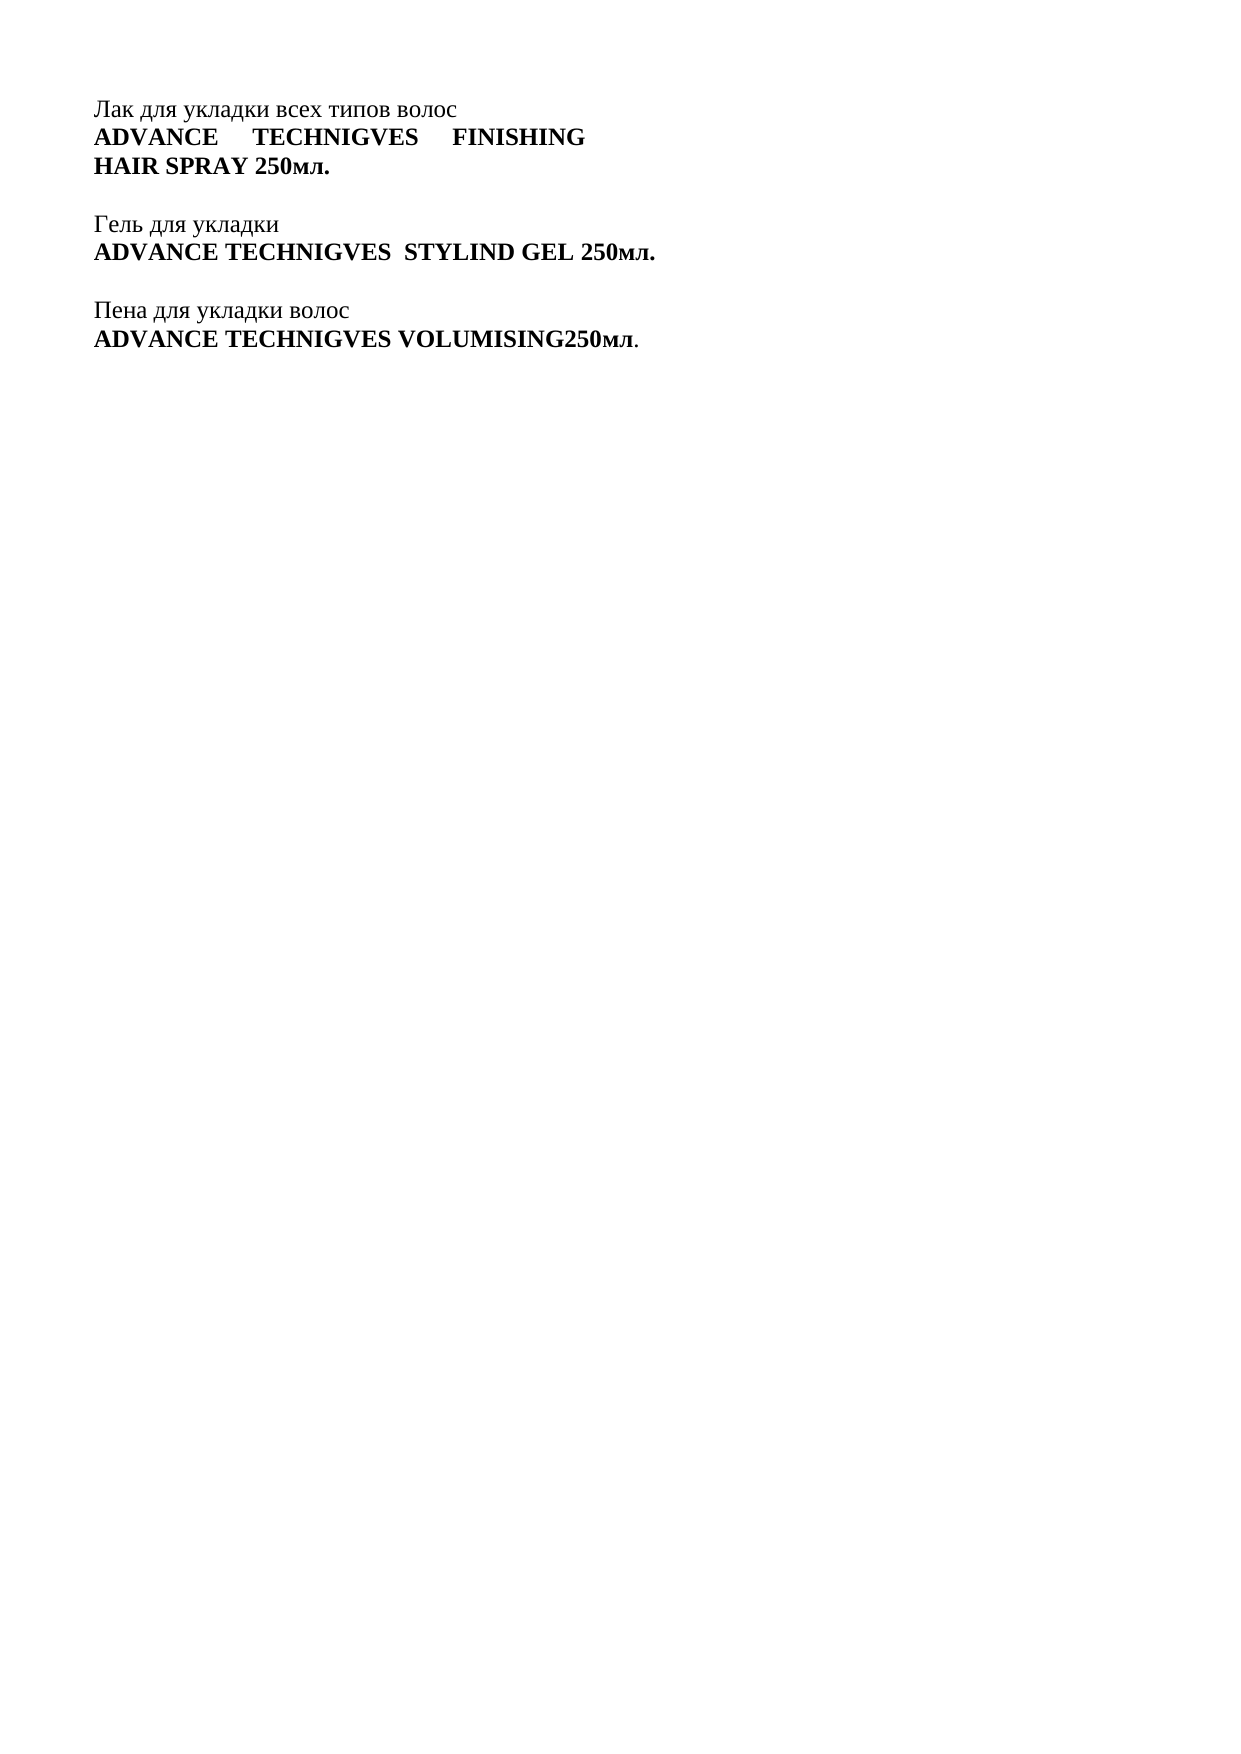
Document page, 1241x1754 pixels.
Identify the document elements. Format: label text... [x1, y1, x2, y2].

text Лак для укладки всех типов волос [94, 94, 586, 122]
text ADVANCE TECHNIGVES VOLUMISING250мл. [94, 324, 1152, 352]
text Гель для укладки [94, 209, 1152, 237]
text ADVANCE TECHNIGVES STYLIND GEL 250мл. [94, 237, 1152, 266]
text Пена для укладки волос [94, 295, 1152, 324]
text ADVANCE TECHNIGVES FINISHING HAIR SPRAY 250мл. [94, 122, 586, 180]
